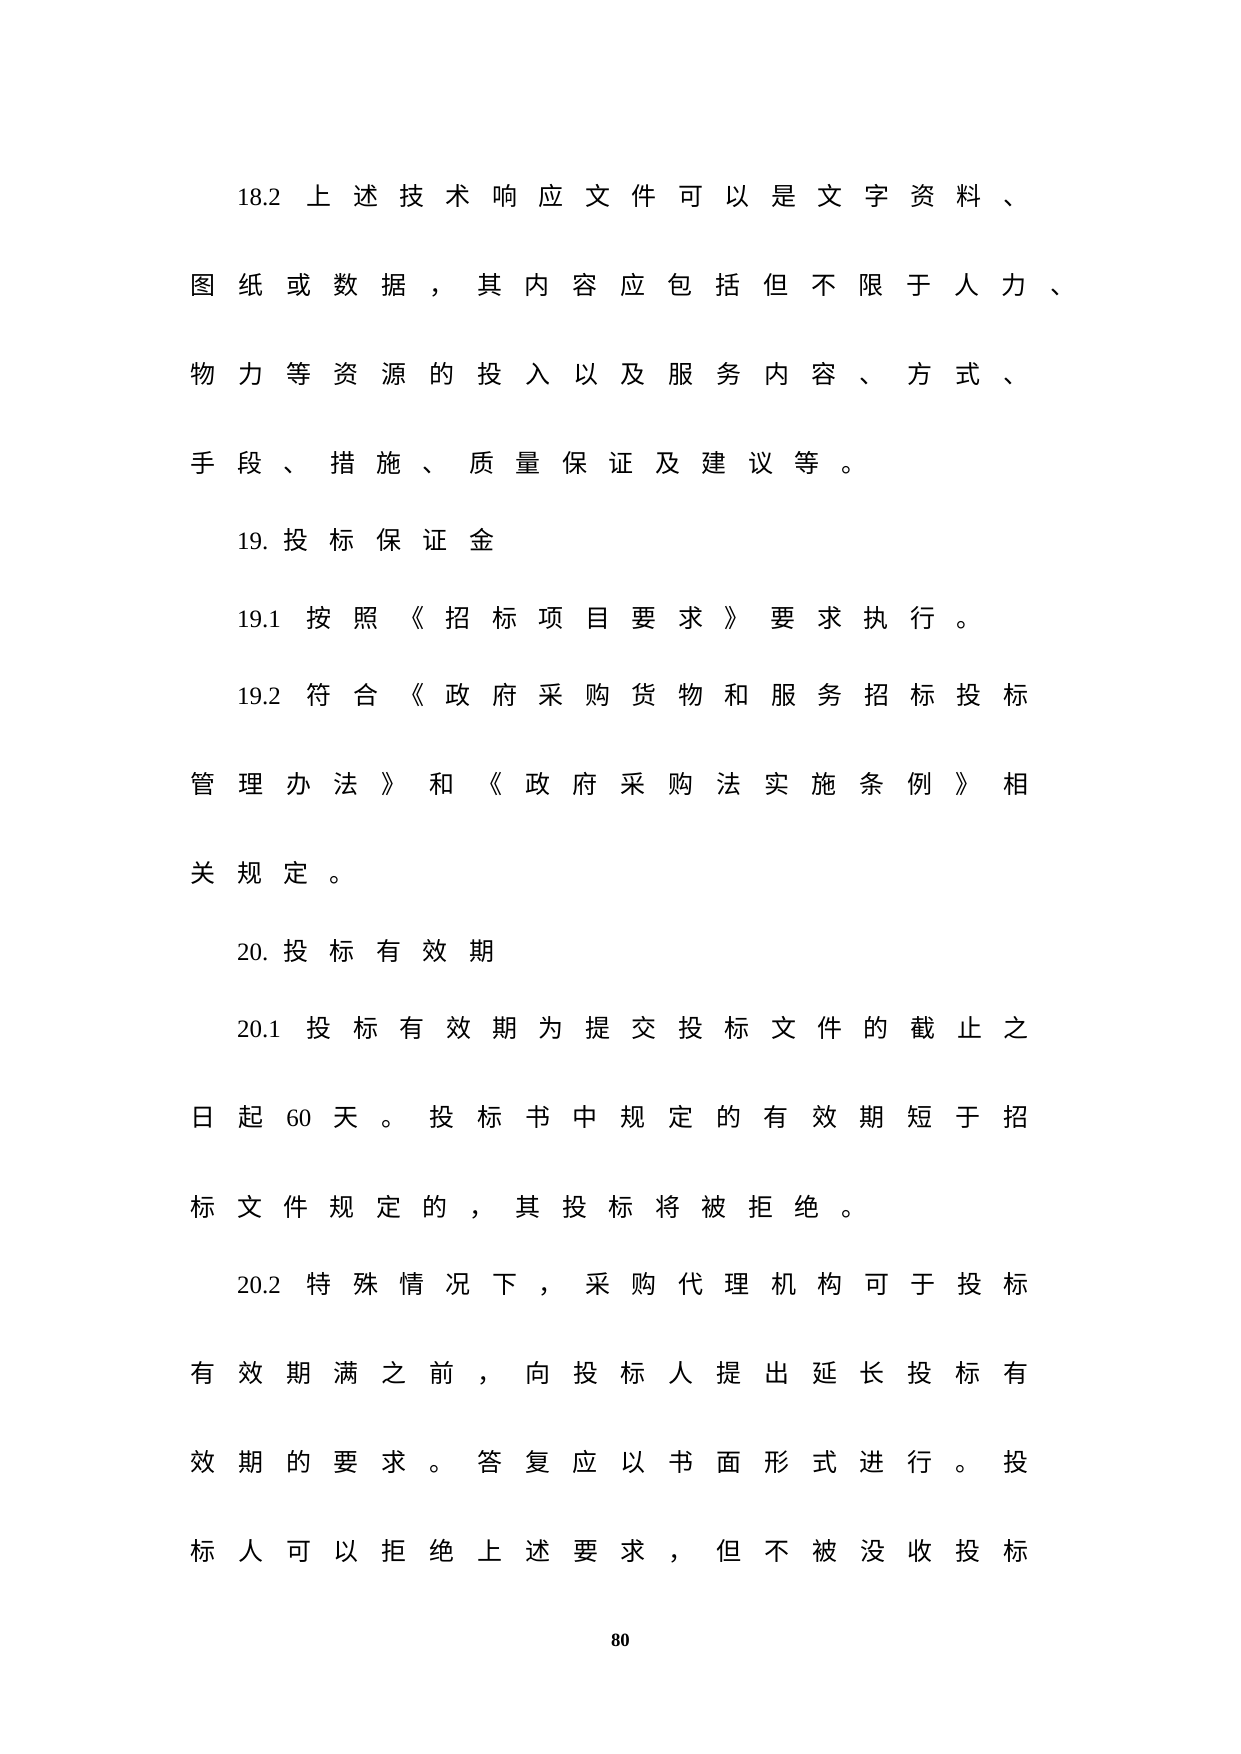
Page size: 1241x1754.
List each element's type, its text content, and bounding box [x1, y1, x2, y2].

text 20. 投标有效期 [190, 920, 1050, 979]
text 20.1 投标有效期为提交投标文件的截止之日起60天。投标书中规定的有效期短于招标文件规定的，其投标将被拒绝。 [190, 997, 1050, 1235]
text 19.1 按照《招标项目要求》要求执行。 [190, 587, 1050, 646]
text 19. 投标保证金 [190, 509, 1050, 568]
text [190, 1253, 1050, 1579]
text 18.2 上述技术响应文件可以是文字资料、图纸或数据，其内容应包括但不限于人力、物力等资源的投入以及服务内容、方式、手段、措施、质量保证及建议等。 [190, 164, 1050, 491]
text 19.2 符合《政府采购货物和服务招标投标管理办法》和《政府采购法实施条例》相关规定。 [190, 664, 1050, 902]
